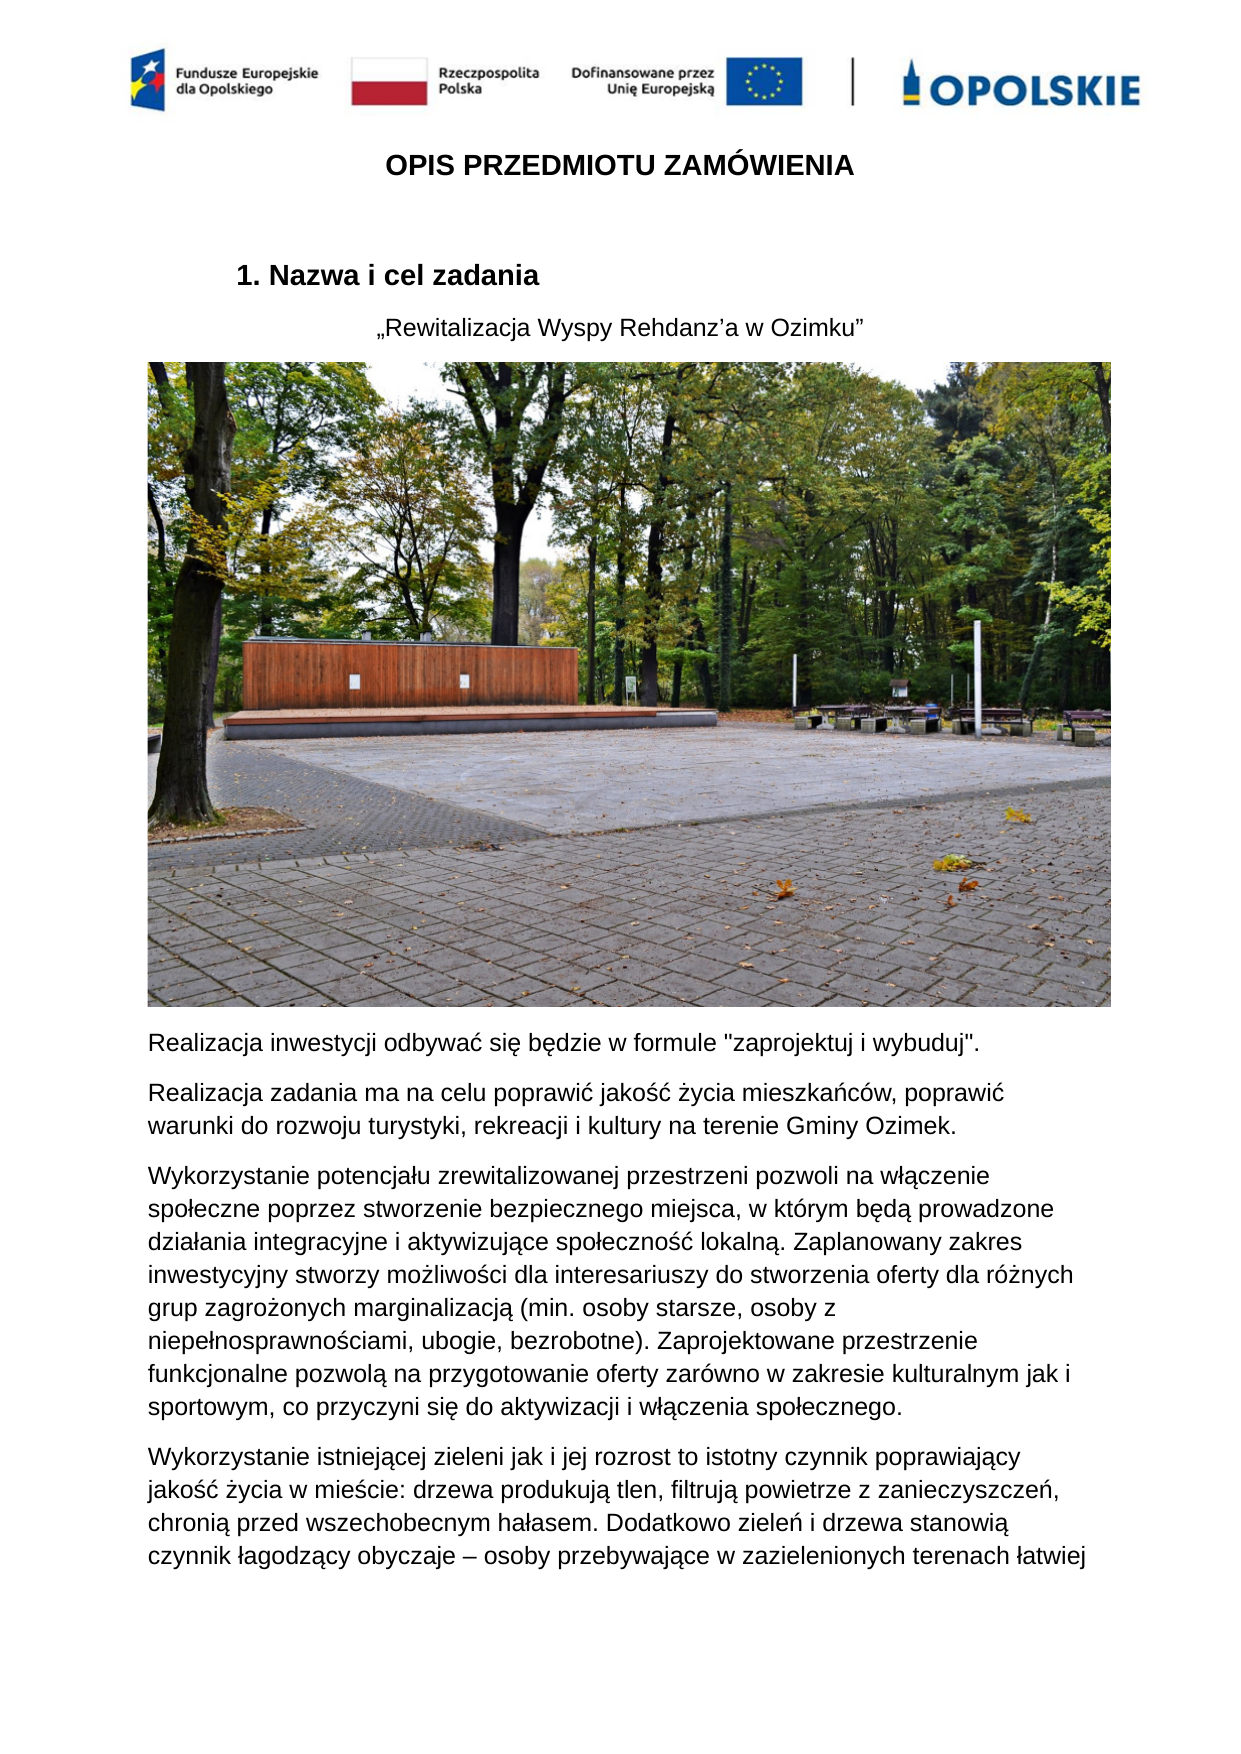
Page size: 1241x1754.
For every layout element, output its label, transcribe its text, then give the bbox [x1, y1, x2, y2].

text Wykorzystanie potencjału zrewitalizowanej przestrzeni pozwoli na włączenie społeczne poprzez stworzenie bezpiecznego miejsca, w którym będą prowadzone działania integracyjne i aktywizujące społeczność lokalną. Zaplanowany zakres inwestycyjny stworzy możliwości dla interesariuszy do stworzenia oferty dla różnych grup zagrożonych marginalizacją (min. osoby starsze, osoby z niepełnosprawnościami, ubogie, bezrobotne). Zaprojektowane przestrzenie funkcjonalne pozwolą na przygotowanie oferty zarówno w zakresie kulturalnym jak i sportowym, co przyczyni się do aktywizacji i włączenia społecznego. [148, 1161, 1093, 1421]
text Realizacja inwestycji odbywać się będzie w formule "zaprojektuj i wybuduj". [148, 1028, 1093, 1057]
text „Rewitalizacja Wyspy Rehdanz’a w Ozimku” [148, 313, 1093, 342]
text OPIS PRZEDMIOTU ZAMÓWIENIA [148, 148, 1093, 181]
picture [114, 28, 1158, 129]
picture [147, 362, 1111, 1007]
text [148, 1442, 1093, 1569]
text Realizacja zadania ma na celu poprawić jakość życia mieszkańców, poprawić warunki do rozwoju turystyki, rekreacji i kultury na terenie Gminy Ozimek. [148, 1078, 1093, 1140]
list Nazwa i cel zadania [236, 258, 1093, 292]
